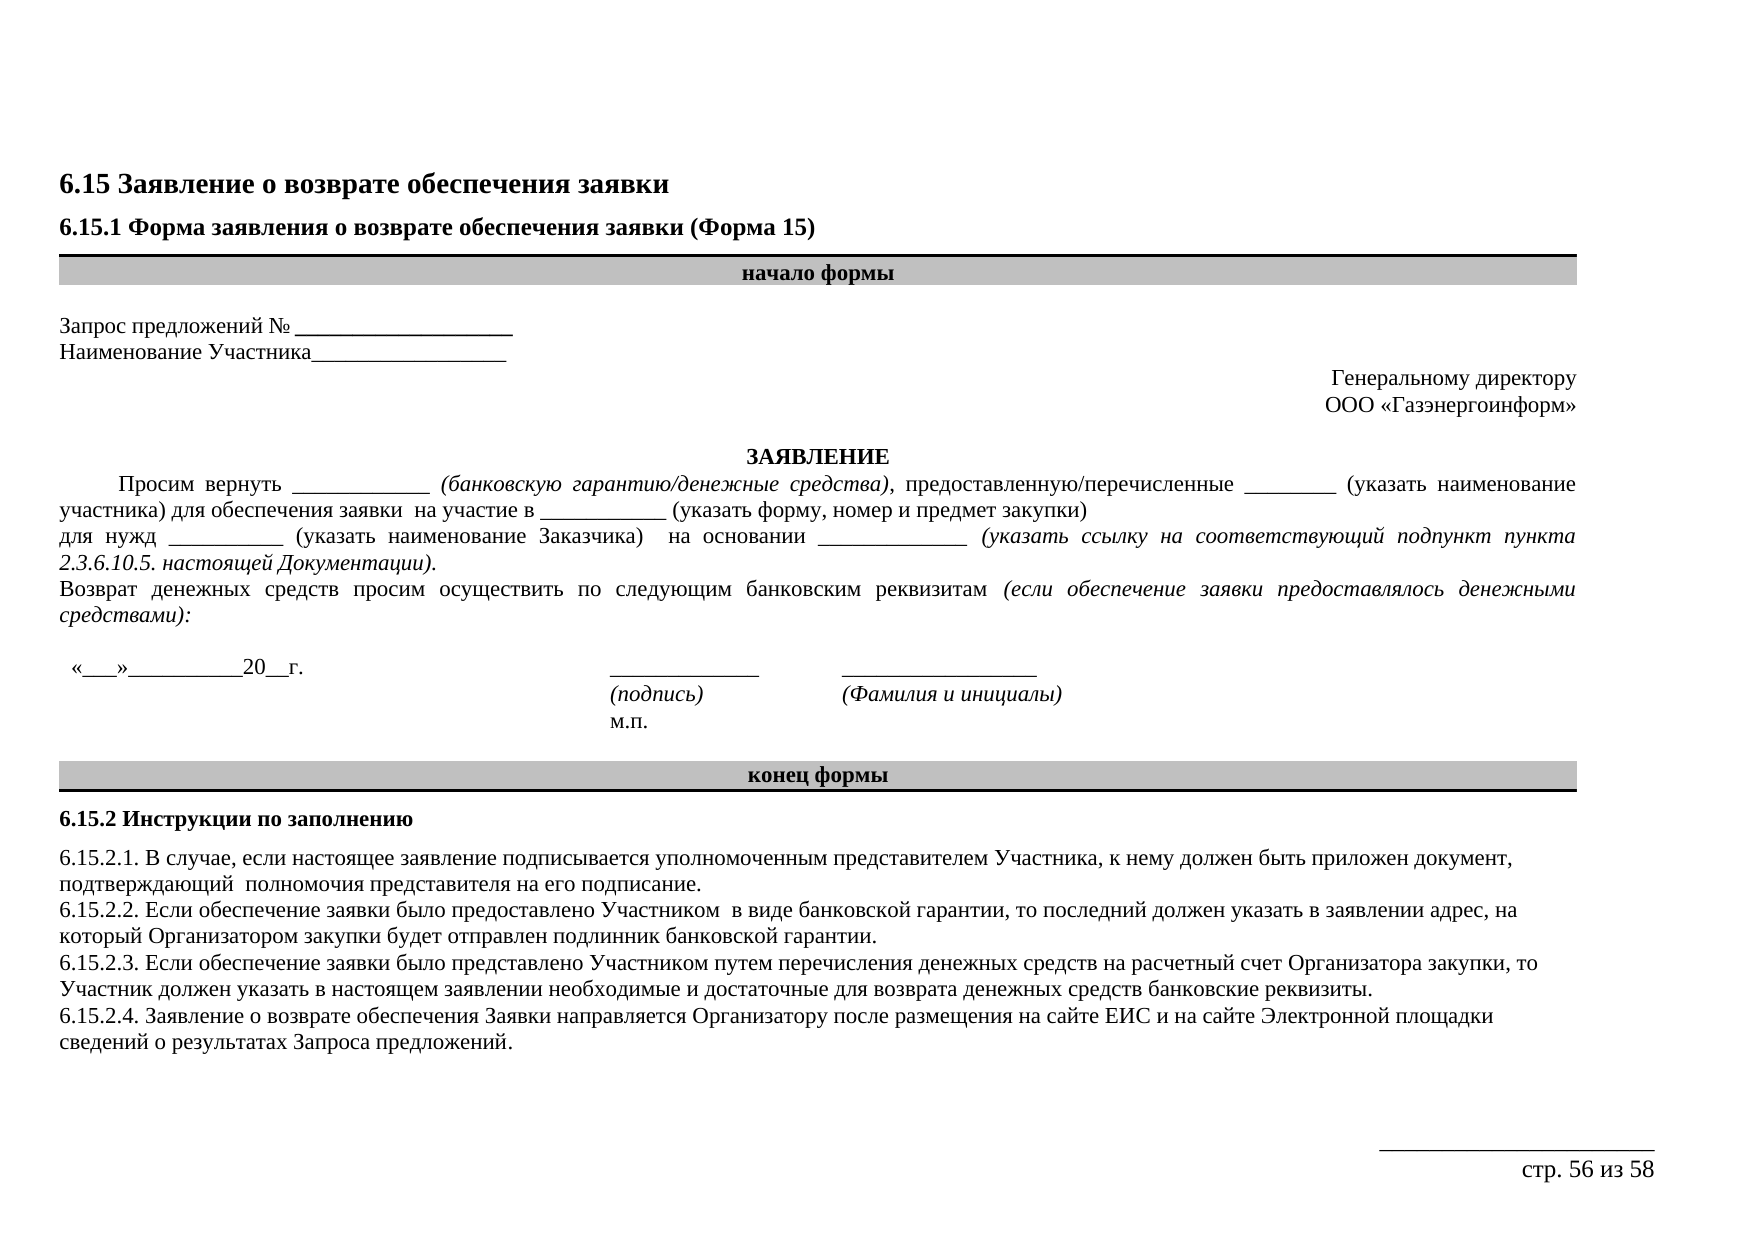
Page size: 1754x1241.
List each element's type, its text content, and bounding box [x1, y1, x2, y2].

table_header 6.15 Заявление о возврате обеспечения заявки 6.15.1 Форма заявления о возврате обеспечения заявки (Форма 15) начало формы Запрос предложений № ___________________ Наименование Участника_________________ Генеральному директору ООО «Газэнергоинформ» ЗАЯВЛЕНИЕ Просим вернуть ____________ (банковскую гарантию/денежные средства), предоставленную/перечисленные ________ (указать наименование участника) для обеспечения заявки на участие в ___________ (указать форму, номер и предмет закупки) для нужд __________ (указать наименование Заказчика) на основании _____________ (указать ссылку на соответствующий подпункт пункта 2.3.6.10.5. настоящей Документации). Возврат денежных средств просим осуществить по следующим банковским реквизитам (если обеспечение заявки предоставлялось денежными средствами): конец формы 6.15.2 Инструкции по заполнению 6.15.2.1. В случае, если настоящее заявление подписывается уполномоченным представителем Участника, к нему должен быть приложен документ, подтверждающий полномочия представителя на его подписание. 6.15.2.2. Если обеспечение заявки было предоставлено Участником в виде банковской гарантии, то последний должен указать в заявлении адрес, на который Организатором закупки будет отправлен подлинник банковской гарантии. 6.15.2.3. Если обеспечение заявки было представлено Участником путем перечисления денежных средств на расчетный счет Организатора закупки, то Участник должен указать в настоящем заявлении необходимые и достаточные для возврата денежных средств банковские реквизиты. 6.15.2.4. Заявление о возврате обеспечения Заявки направляется Организатору после размещения на сайте ЕИС и на сайте Электронной площадки сведений о результатах Запроса предложений. [48, 148, 1588, 1054]
